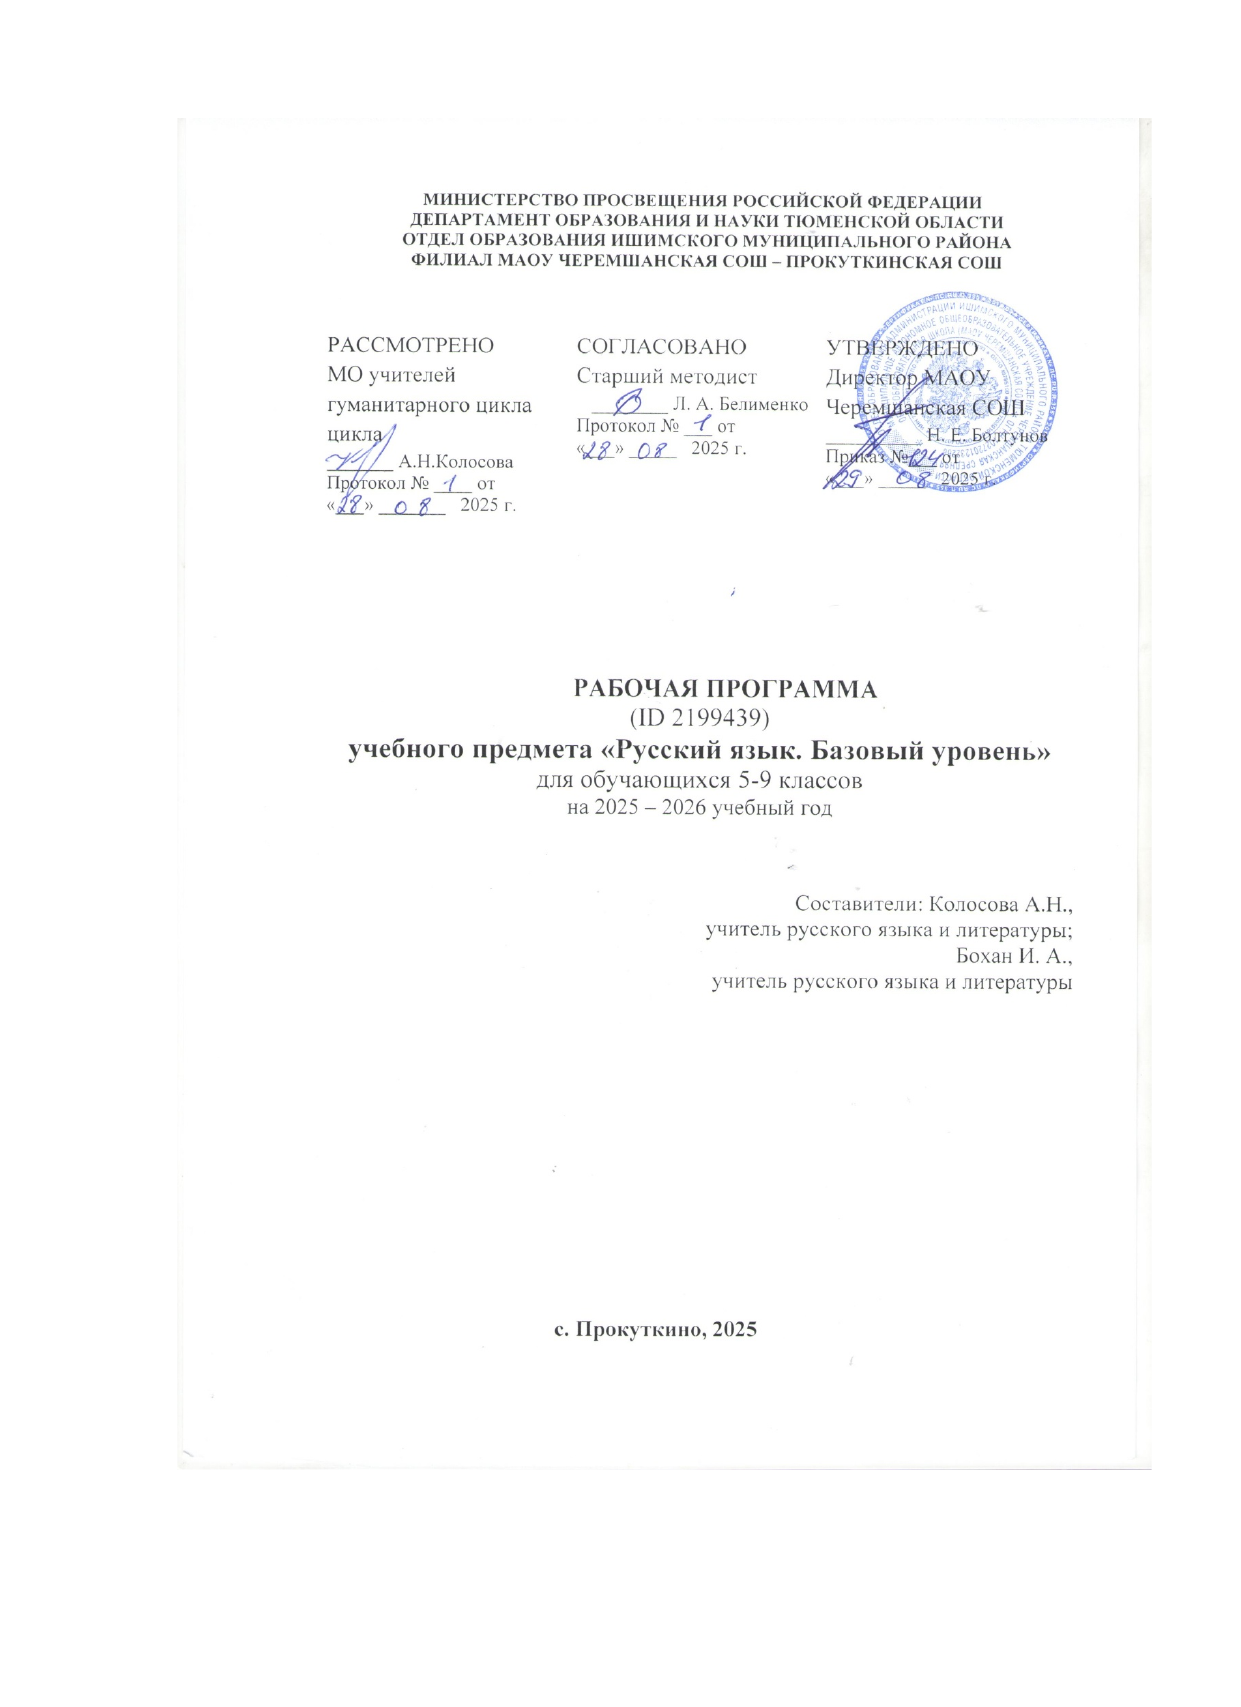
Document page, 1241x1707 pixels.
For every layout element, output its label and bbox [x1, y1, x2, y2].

picture [177, 118, 1152, 1470]
